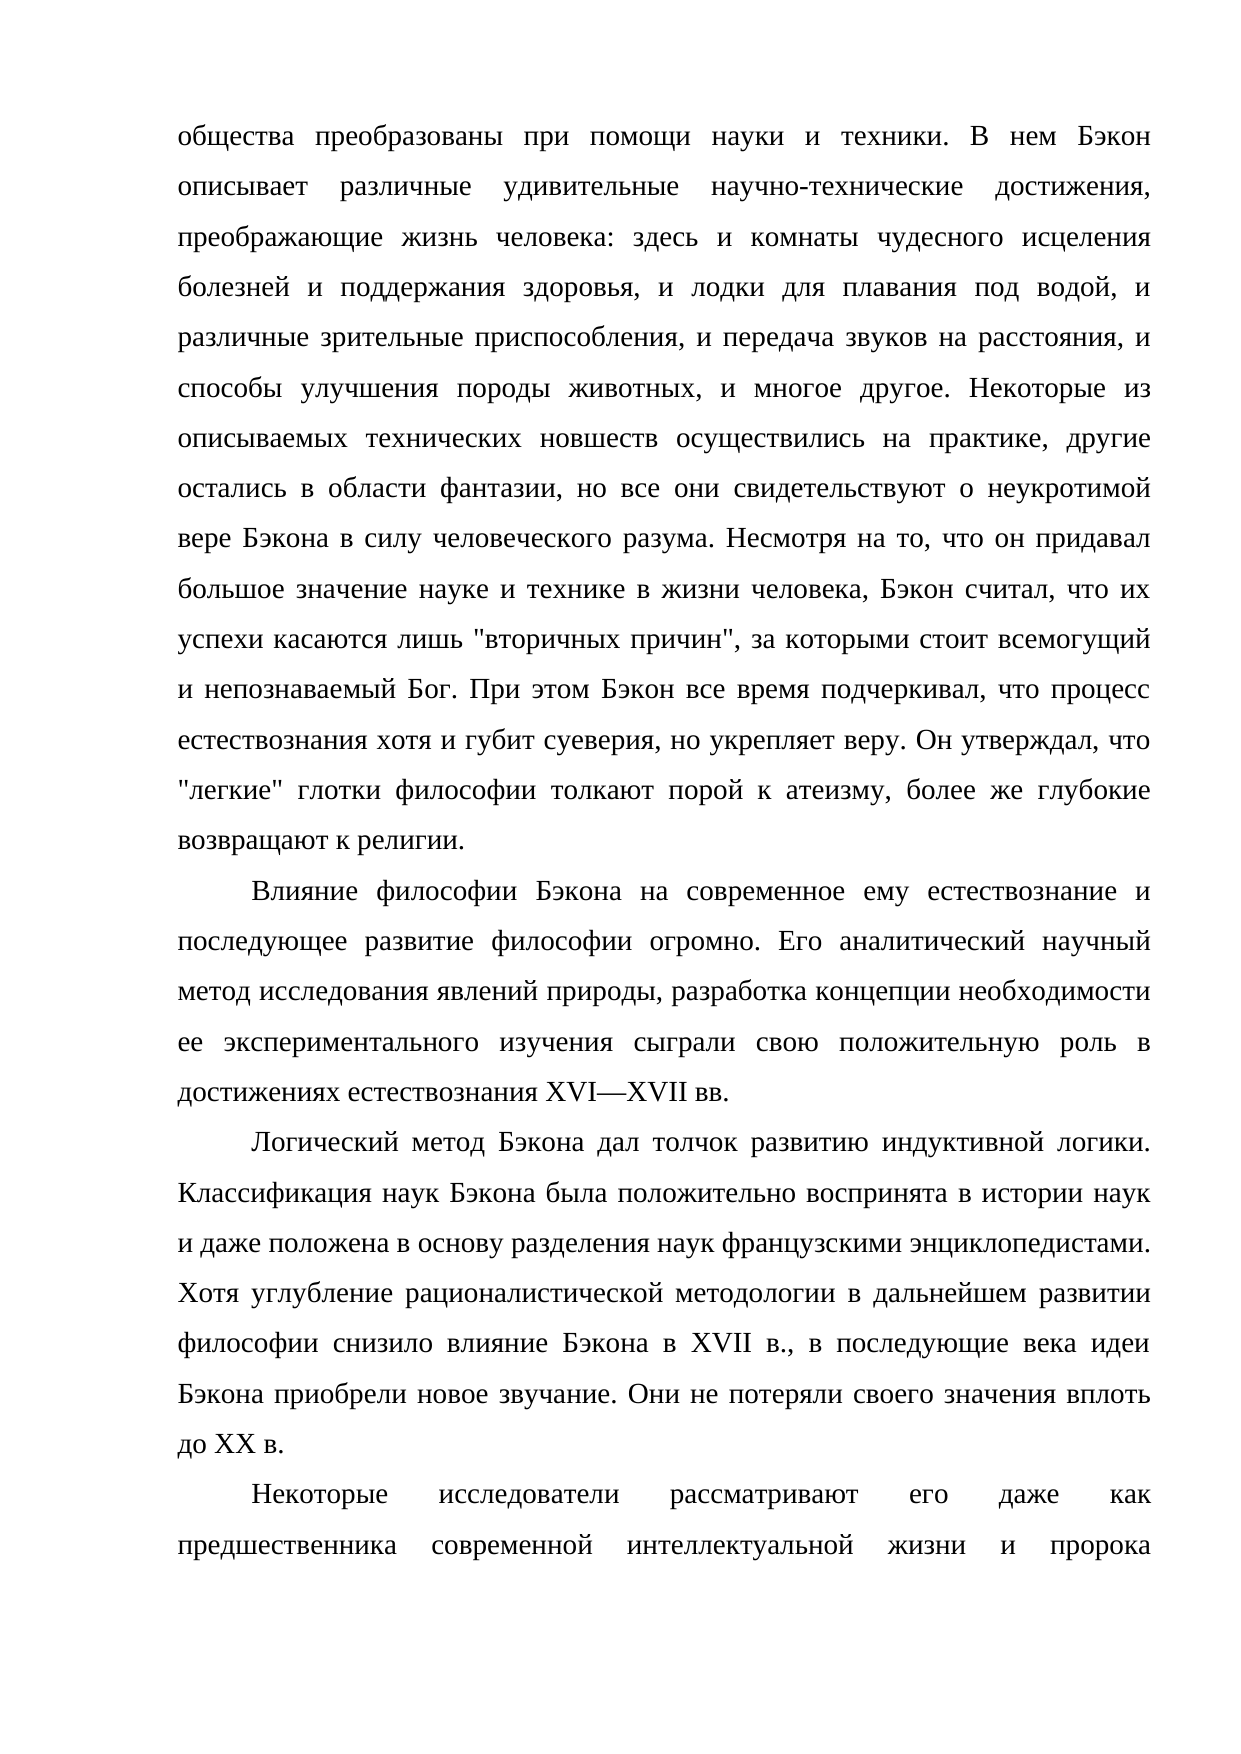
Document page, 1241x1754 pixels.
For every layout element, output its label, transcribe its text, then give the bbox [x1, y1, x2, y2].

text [177, 1477, 1152, 1560]
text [177, 118, 1152, 856]
text Влияние философии Бэкона на современное ему естествознание и последующее развитие философии огромно. Его аналитический научный метод исследования явлений природы, разработка концепции необходимости ее экспериментального изучения сыграли свою положительную роль в достижениях естествознания XVI—XVII вв. [177, 873, 1152, 1108]
text Логический метод Бэкона дал толчок развитию индуктивной логики. Классификация наук Бэкона была положительно воспринята в истории наук и даже положена в основу разделения наук французскими энциклопедистами. Хотя углубление рационалистической методологии в дальнейшем развитии философии снизило влияние Бэкона в XVII в., в последующие века идеи Бэкона приобрели новое звучание. Они не потеряли своего значения вплоть до XX в. [177, 1124, 1152, 1460]
